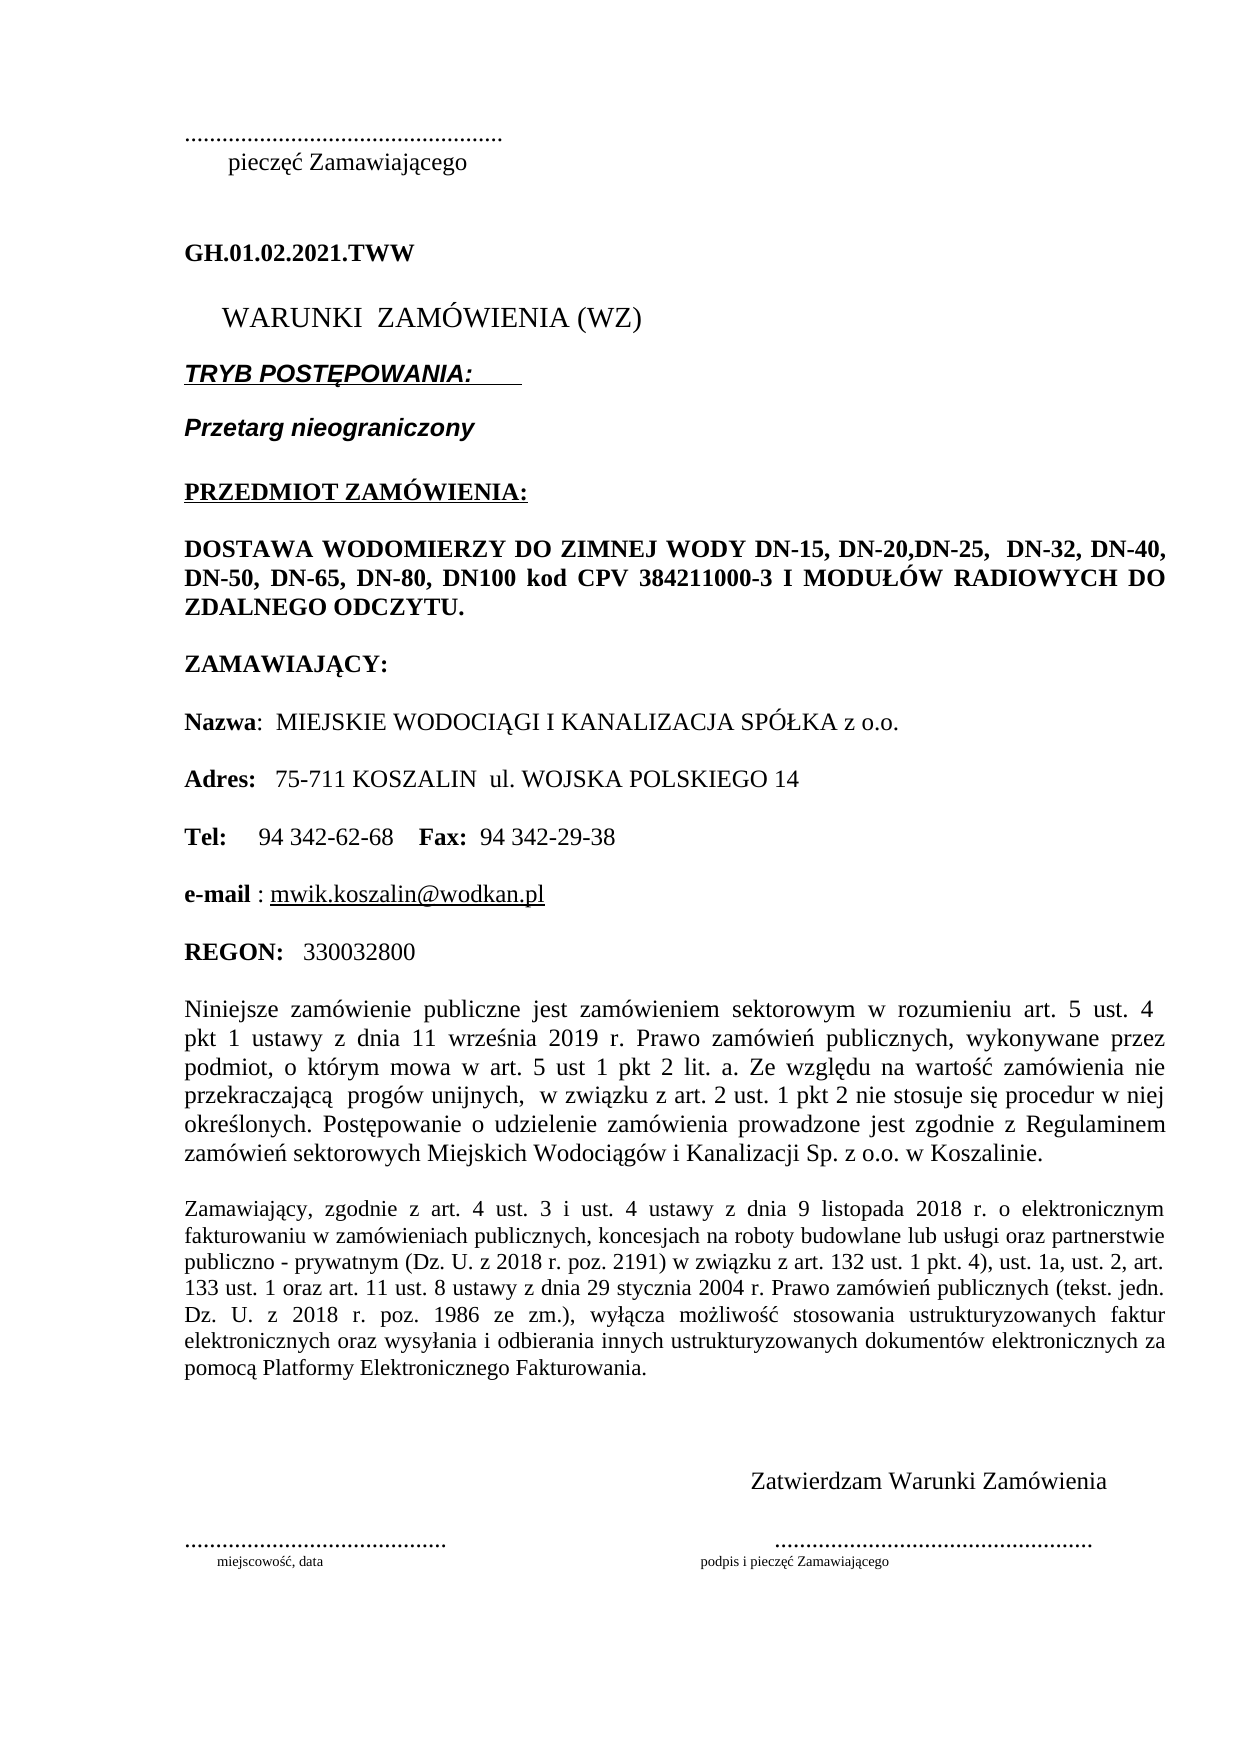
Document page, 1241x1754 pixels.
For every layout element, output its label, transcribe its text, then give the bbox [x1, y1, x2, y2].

text pieczęć Zamawiającego [184, 147, 1167, 176]
text miejscowość, data podpis i pieczęć Zamawiającego [184, 1552, 1167, 1581]
text .......................................... ................................................... [184, 1524, 1167, 1552]
text ZAMAWIAJĄCY: [184, 649, 1167, 678]
subtitle Przetarg nieograniczony [184, 413, 1167, 442]
text Tel: 94 342-62-68 Fax: 94 342-29-38 [184, 822, 1167, 850]
subtitle WARUNKI ZAMÓWIENIA (WZ) [222, 301, 1167, 334]
text Nazwa: MIEJSKIE WODOCIĄGI I KANALIZACJA SPÓŁKA z o.o. [184, 707, 1167, 735]
subtitle TRYB POSTĘPOWANIA: [184, 359, 1167, 388]
text Zatwierdzam Warunki Zamówienia [184, 1466, 1167, 1524]
text e-mail : mwik.koszalin@wodkan.pl [184, 879, 1167, 908]
text Zamawiający, zgodnie z art. 4 ust. 3 i ust. 4 ustawy z dnia 9 listopada 2018 r. o elektronicznym fakturowaniu w zamówieniach publicznych, koncesjach na roboty budowlane lub usługi oraz partnerstwie publiczno - prywatnym (Dz. U. z 2018 r. poz. 2191) w związku z art. 132 ust. 1 pkt. 4), ust. 1a, ust. 2, art. 133 ust. 1 oraz art. 11 ust. 8 ustawy z dnia 29 stycznia 2004 r. Prawo zamówień publicznych (tekst. jedn. Dz. U. z 2018 r. poz. 1986 ze zm.), wyłącza możliwość stosowania ustrukturyzowanych faktur elektronicznych oraz wysyłania i odbierania innych ustrukturyzowanych dokumentów elektronicznych za pomocą Platformy Elektronicznego Fakturowania. [184, 1195, 1167, 1380]
text Adres: 75-711 KOSZALIN ul. WOJSKA POLSKIEGO 14 [184, 764, 1167, 793]
text ................................................... [184, 118, 1167, 147]
text GH.01.02.2021.TWW [184, 238, 1167, 267]
text Niniejsze zamówienie publiczne jest zamówieniem sektorowym w rozumieniu art. 5 ust. 4 pkt 1 ustawy z dnia 11 września 2019 r. Prawo zamówień publicznych, wykonywane przez podmiot, o którym mowa w art. 5 ust 1 pkt 2 lit. a. Ze względu na wartość zamówienia nie przekraczającą progów unijnych, w związku z art. 2 ust. 1 pkt 2 nie stosuje się procedur w niej określonych. Postępowanie o udzielenie zamówienia prowadzone jest zgodnie z Regulaminem zamówień sektorowych Miejskich Wodociągów i Kanalizacji Sp. z o.o. w Koszalinie. [184, 994, 1167, 1167]
text DOSTAWA WODOMIERZY DO ZIMNEJ WODY DN-15, DN-20,DN-25, DN-32, DN-40, DN-50, DN-65, DN-80, DN100 kod CPV 384211000-3 I MODUŁÓW RADIOWYCH DO ZDALNEGO ODCZYTU. [184, 534, 1167, 620]
text REGON: 330032800 [184, 937, 1167, 965]
text PRZEDMIOT ZAMÓWIENIA: [184, 477, 1167, 505]
